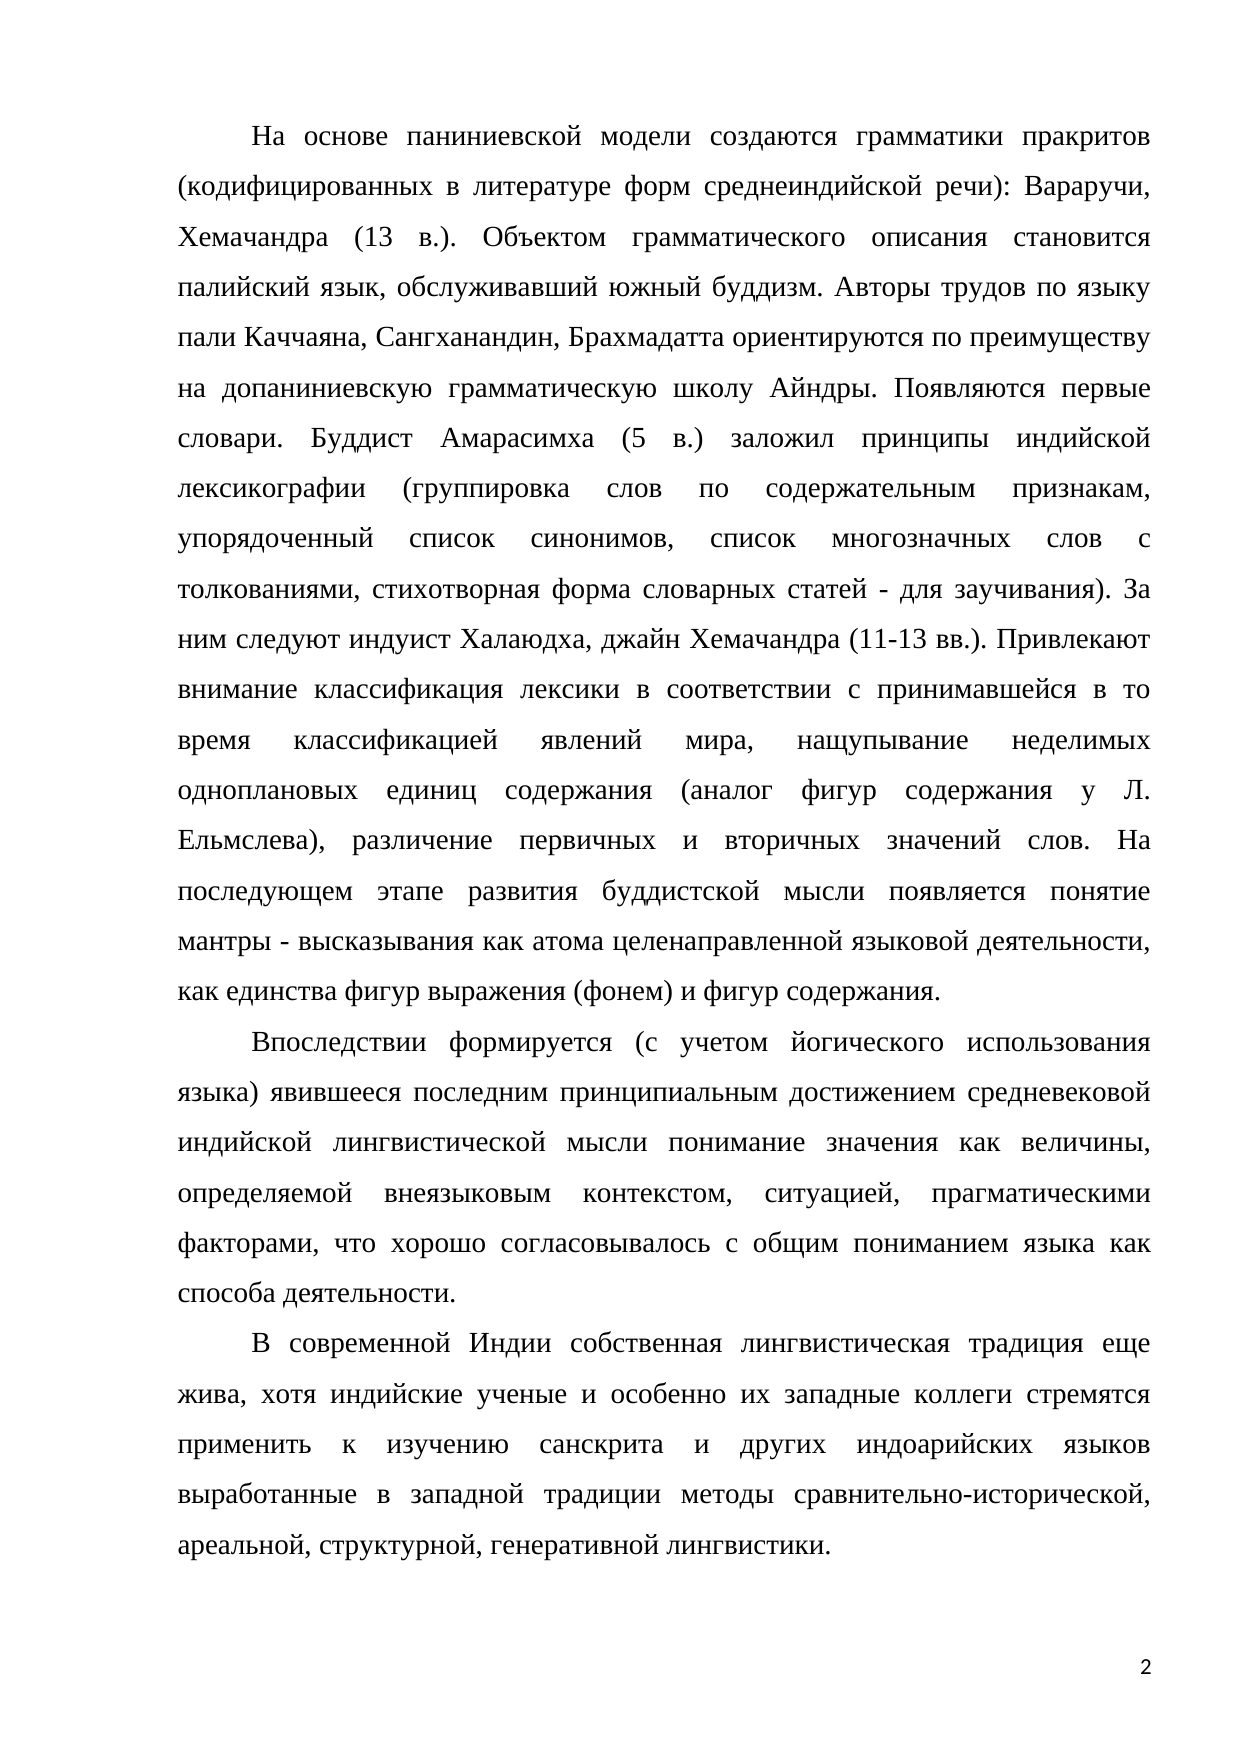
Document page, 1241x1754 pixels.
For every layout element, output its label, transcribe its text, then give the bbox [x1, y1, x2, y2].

text В современной Индии собственная лингвистическая традиция еще жива, хотя индийские ученые и особенно их западные коллеги стремятся применить к изучению санскрита и других индоарийских языков выработанные в западной традиции методы сравнительно-исторической, ареальной, структурной, генеративной лингвистики. [177, 1326, 1152, 1560]
text На основе паниниевской модели создаются грамматики пракритов (кодифицированных в литературе форм среднеиндийской речи): Вараручи, Хемачандра (13 в.). Объектом грамматического описания становится палийский язык, обслуживавший южный буддизм. Авторы трудов по языку пали Каччаяна, Сангханандин, Брахмадатта ориентируются по преимуществу на допаниниевскую грамматическую школу Айндры. Появляются первые словари. Буддист Амарасимха (5 в.) заложил принципы индийской лексикографии (группировка слов по содержательным признакам, упорядоченный список синонимов, список многозначных слов с толкованиями, стихотворная форма словарных статей - для заучивания). За ним следуют индуист Халаюдха, джайн Хемачандра (11-13 вв.). Привлекают внимание классификация лексики в соответствии с принимавшейся в то время классификацией явлений мира, нащупывание неделимых одноплановых единиц содержания (аналог фигур содержания у Л. Ельмслева), различение первичных и вторичных значений слов. На последующем этапе развития буддистской мысли появляется понятие мантры - высказывания как атома целенаправленной языковой деятельности, как единства фигур выражения (фонем) и фигур содержания. [177, 118, 1152, 1007]
text Впоследствии формируется (с учетом йогического использования языка) явившееся последним принципиальным достижением средневековой индийской лингвистической мысли понимание значения как величины, определяемой внеязыковым контекстом, ситуацией, прагматическими факторами, что хорошо согласовывалось с общим пониманием языка как способа деятельности. [177, 1024, 1152, 1309]
